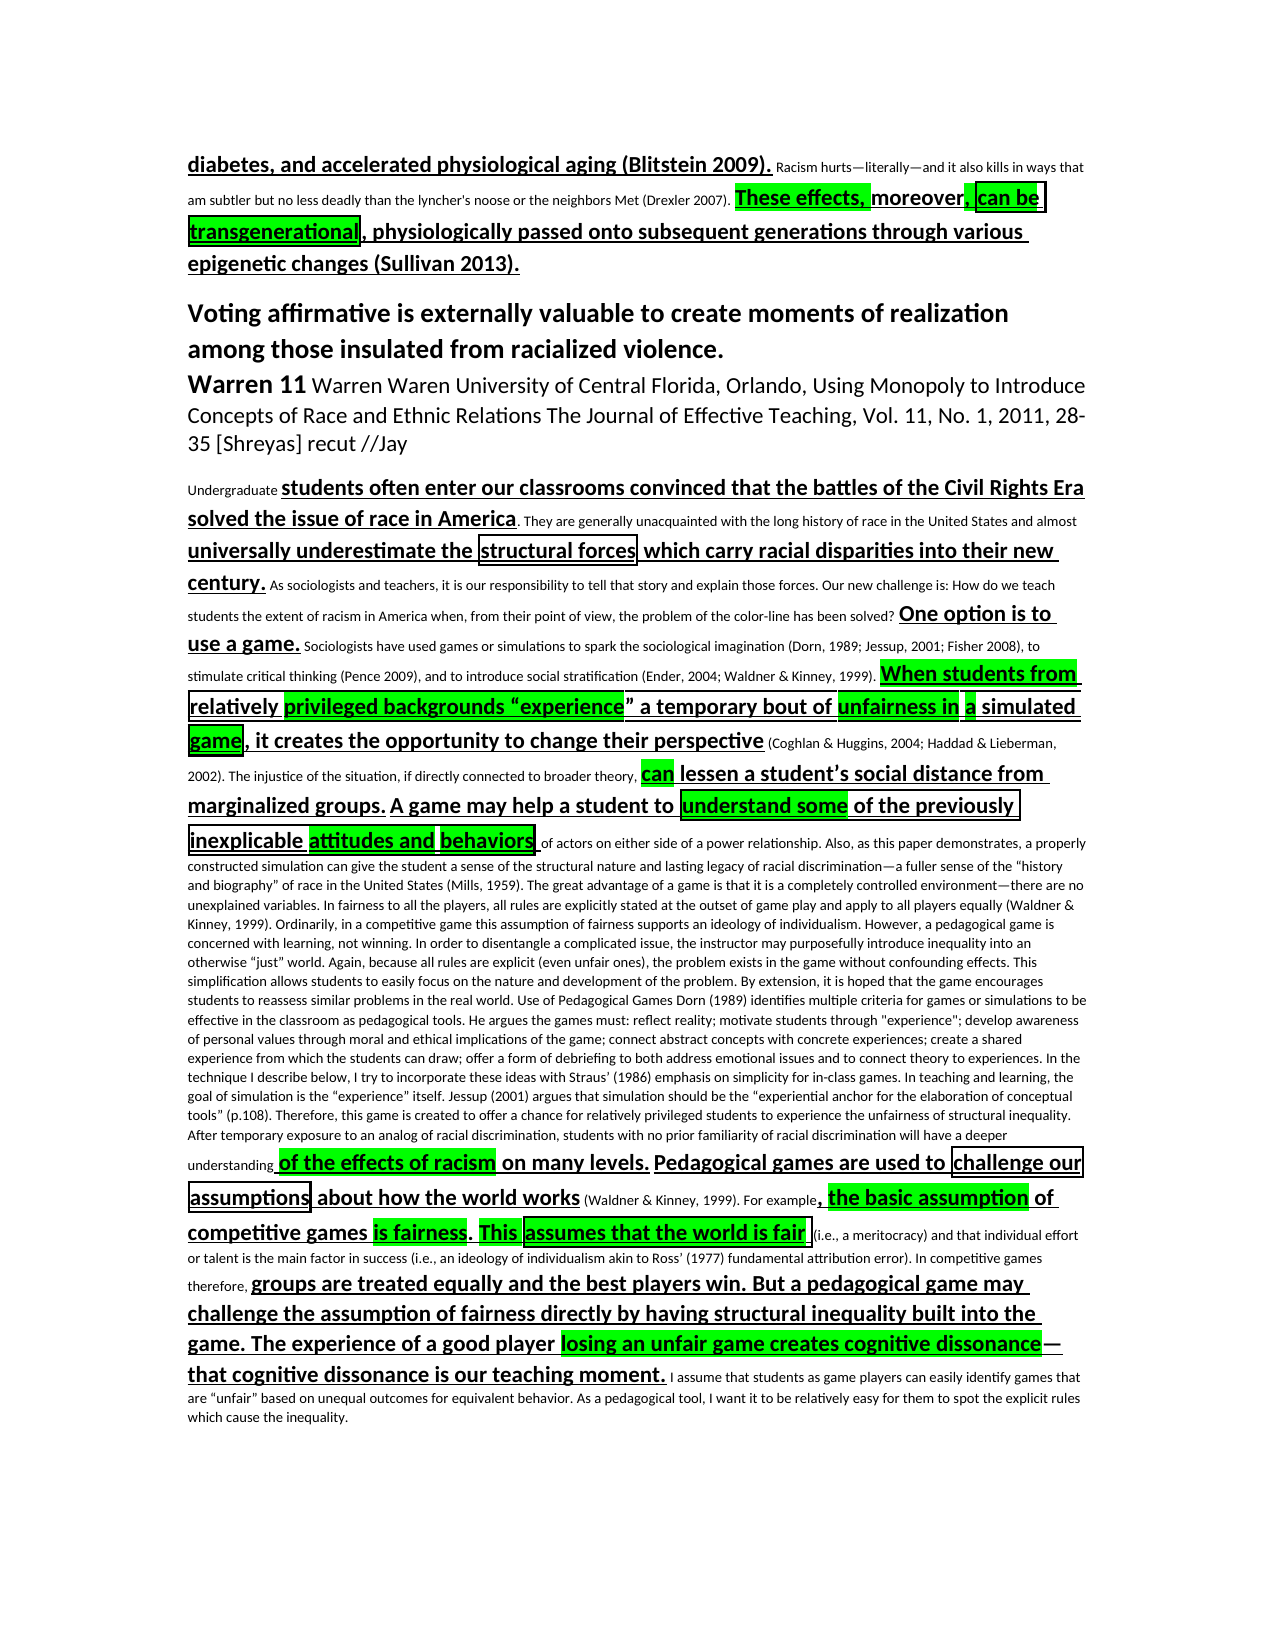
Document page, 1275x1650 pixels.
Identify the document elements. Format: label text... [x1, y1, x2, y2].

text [187, 150, 1087, 278]
subtitle Voting affirmative is externally valuable to create moments of realization among those insulated from racialized violence. [187, 296, 1087, 365]
text Warren 11 Warren Waren University of Central Florida, Orlando, Using Monopoly to Introduce Concepts of Race and Ethnic Relations The Journal of Effective Teaching, Vol. 11, No. 1, 2011, 28-35 [Shreyas] recut //Jay [187, 368, 1087, 457]
text Undergraduate students often enter our classrooms convinced that the battles of the Civil Rights Era solved the issue of race in America. They are generally unacquainted with the long history of race in the United States and almost universally underestimate the structural forces which carry racial disparities into their new century. As sociologists and teachers, it is our responsibility to tell that story and explain those forces. Our new challenge is: How do we teach students the extent of racism in America when, from their point of view, the problem of the color-line has been solved? One option is to use a game. Sociologists have used games or simulations to spark the sociological imagination (Dorn, 1989; Jessup, 2001; Fisher 2008), to stimulate critical thinking (Pence 2009), and to introduce social stratification (Ender, 2004; Waldner & Kinney, 1999). When students from relatively privileged backgrounds “experience” a temporary bout of unfairness in a simulated game, it creates the opportunity to change their perspective (Coghlan & Huggins, 2004; Haddad & Lieberman, 2002). The injustice of the situation, if directly connected to broader theory, can lessen a student’s social distance from marginalized groups. A game may help a student to understand some of the previously inexplicable attitudes and behaviors of actors on either side of a power relationship. Also, as this paper demonstrates, a properly constructed simulation can give the student a sense of the structural nature and lasting legacy of racial discrimination—a fuller sense of the “history and biography” of race in the United States (Mills, 1959). The great advantage of a game is that it is a completely controlled environment—there are no unexplained variables. In fairness to all the players, all rules are explicitly stated at the outset of game play and apply to all players equally (Waldner & Kinney, 1999). Ordinarily, in a competitive game this assumption of fairness supports an ideology of individualism. However, a pedagogical game is concerned with learning, not winning. In order to disentangle a complicated issue, the instructor may purposefully introduce inequality into an otherwise “just” world. Again, because all rules are explicit (even unfair ones), the problem exists in the game without confounding effects. This simplification allows students to easily focus on the nature and development of the problem. By extension, it is hoped that the game encourages students to reassess similar problems in the real world. Use of Pedagogical Games Dorn (1989) identifies multiple criteria for games or simulations to be effective in the classroom as pedagogical tools. He argues the games must: reflect reality; motivate students through "experience"; develop awareness of personal values through moral and ethical implications of the game; connect abstract concepts with concrete experiences; create a shared experience from which the students can draw; offer a form of debriefing to both address emotional issues and to connect theory to experiences. In the technique I describe below, I try to incorporate these ideas with Straus’ (1986) emphasis on simplicity for in-class games. In teaching and learning, the goal of simulation is the “experience” itself. Jessup (2001) argues that simulation should be the “experiential anchor for the elaboration of conceptual tools” (p.108). Therefore, this game is created to offer a chance for relatively privileged students to experience the unfairness of structural inequality. After temporary exposure to an analog of racial discrimination, students with no prior familiarity of racial discrimination will have a deeper understanding of the effects of racism on many levels. Pedagogical games are used to challenge our assumptions about how the world works (Waldner & Kinney, 1999). For example, the basic assumption of competitive games is fairness. This assumes that the world is fair (i.e., a meritocracy) and that individual effort or talent is the main factor in success (i.e., an ideology of individualism akin to Ross’ (1977) fundamental attribution error). In competitive games therefore, groups are treated equally and the best players win. But a pedagogical game may challenge the assumption of fairness directly by having structural inequality built into the game. The experience of a good player losing an unfair game creates cognitive dissonance—that cognitive dissonance is our teaching moment. I assume that students as game players can easily identify games that are “unfair” based on unequal outcomes for equivalent behavior. As a pedagogical tool, I want it to be relatively easy for them to spot the explicit rules which cause the inequality. [187, 473, 1087, 1426]
